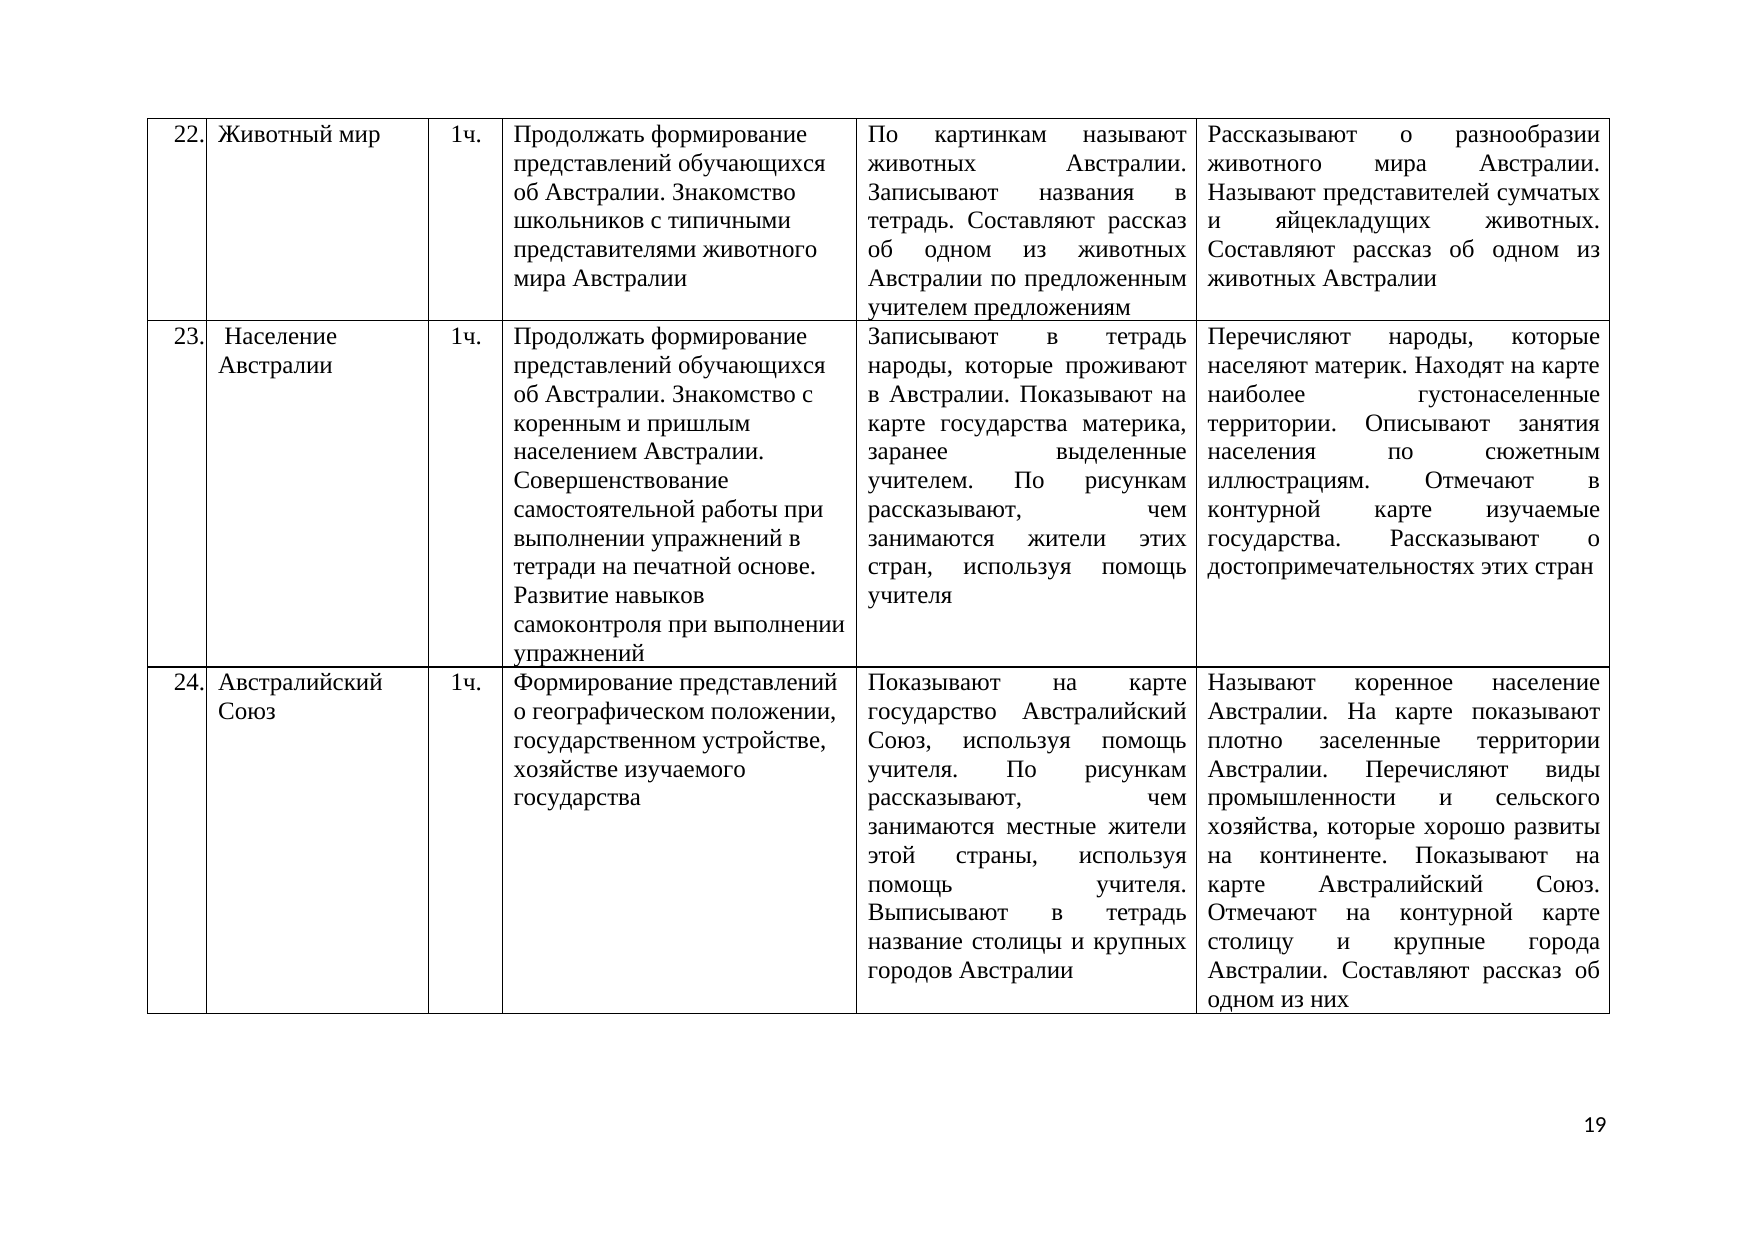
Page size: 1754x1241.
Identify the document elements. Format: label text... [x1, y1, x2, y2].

table_header По картинкам называют животных Австралии. Записывают названия в тетрадь. Составляют рассказ об одном из животных Австралии по предложенным учителем предложениям [857, 119, 1196, 320]
table_cell Австралийский Союз [207, 668, 428, 1012]
table_header [148, 119, 206, 320]
table_cell [148, 321, 206, 666]
table_cell Показывают на карте государство Австралийский Союз, используя помощь учителя. По рисункам рассказывают, чем занимаются местные жители этой страны, используя помощь учителя. Выписывают в тетрадь название столицы и крупных городов Австралии [857, 668, 1196, 1012]
table_cell 1ч. [429, 668, 502, 1012]
table_cell Формирование представлений о географическом положении, государственном устройстве, хозяйстве изучаемого государства [503, 668, 856, 1012]
table_cell Записывают в тетрадь народы, которые проживают в Австралии. Показывают на карте государства материка, заранее выделенные учителем. По рисункам рассказывают, чем занимаются жители этих стран, используя помощь учителя [857, 321, 1196, 666]
table_cell Продолжать формирование представлений обучающихся об Австралии. Знакомство с коренным и пришлым населением Австралии. Совершенствование самостоятельной работы при выполнении упражнений в тетради на печатной основе. Развитие навыков самоконтроля при выполнении упражнений [503, 321, 856, 666]
table_header Рассказывают о разнообразии животного мира Австралии. Называют представителей сумчатых и яйцекладущих животных. Составляют рассказ об одном из животных Австралии [1197, 119, 1609, 320]
table_cell Перечисляют народы, которые населяют материк. Находят на карте наиболее густонаселенные территории. Описывают занятия населения по сюжетным иллюстрациям. Отмечают в контурной карте изучаемые государства. Рассказывают о достопримечательностях этих стран [1197, 321, 1609, 666]
table_header Животный мир [207, 119, 428, 320]
table_cell Называют коренное население Австралии. На карте показывают плотно заселенные территории Австралии. Перечисляют виды промышленности и сельского хозяйства, которые хорошо развиты на континенте. Показывают на карте Австралийский Союз. Отмечают на контурной карте столицу и крупные города Австралии. Составляют рассказ об одном из них [1197, 668, 1609, 1012]
table_cell Население Австралии [207, 321, 428, 666]
table_header 1ч. [429, 119, 502, 320]
table_cell 1ч. [429, 321, 502, 666]
table_header Продолжать формирование представлений обучающихся об Австралии. Знакомство школьников с типичными представителями животного мира Австралии [503, 119, 856, 320]
table_cell [148, 668, 206, 1012]
